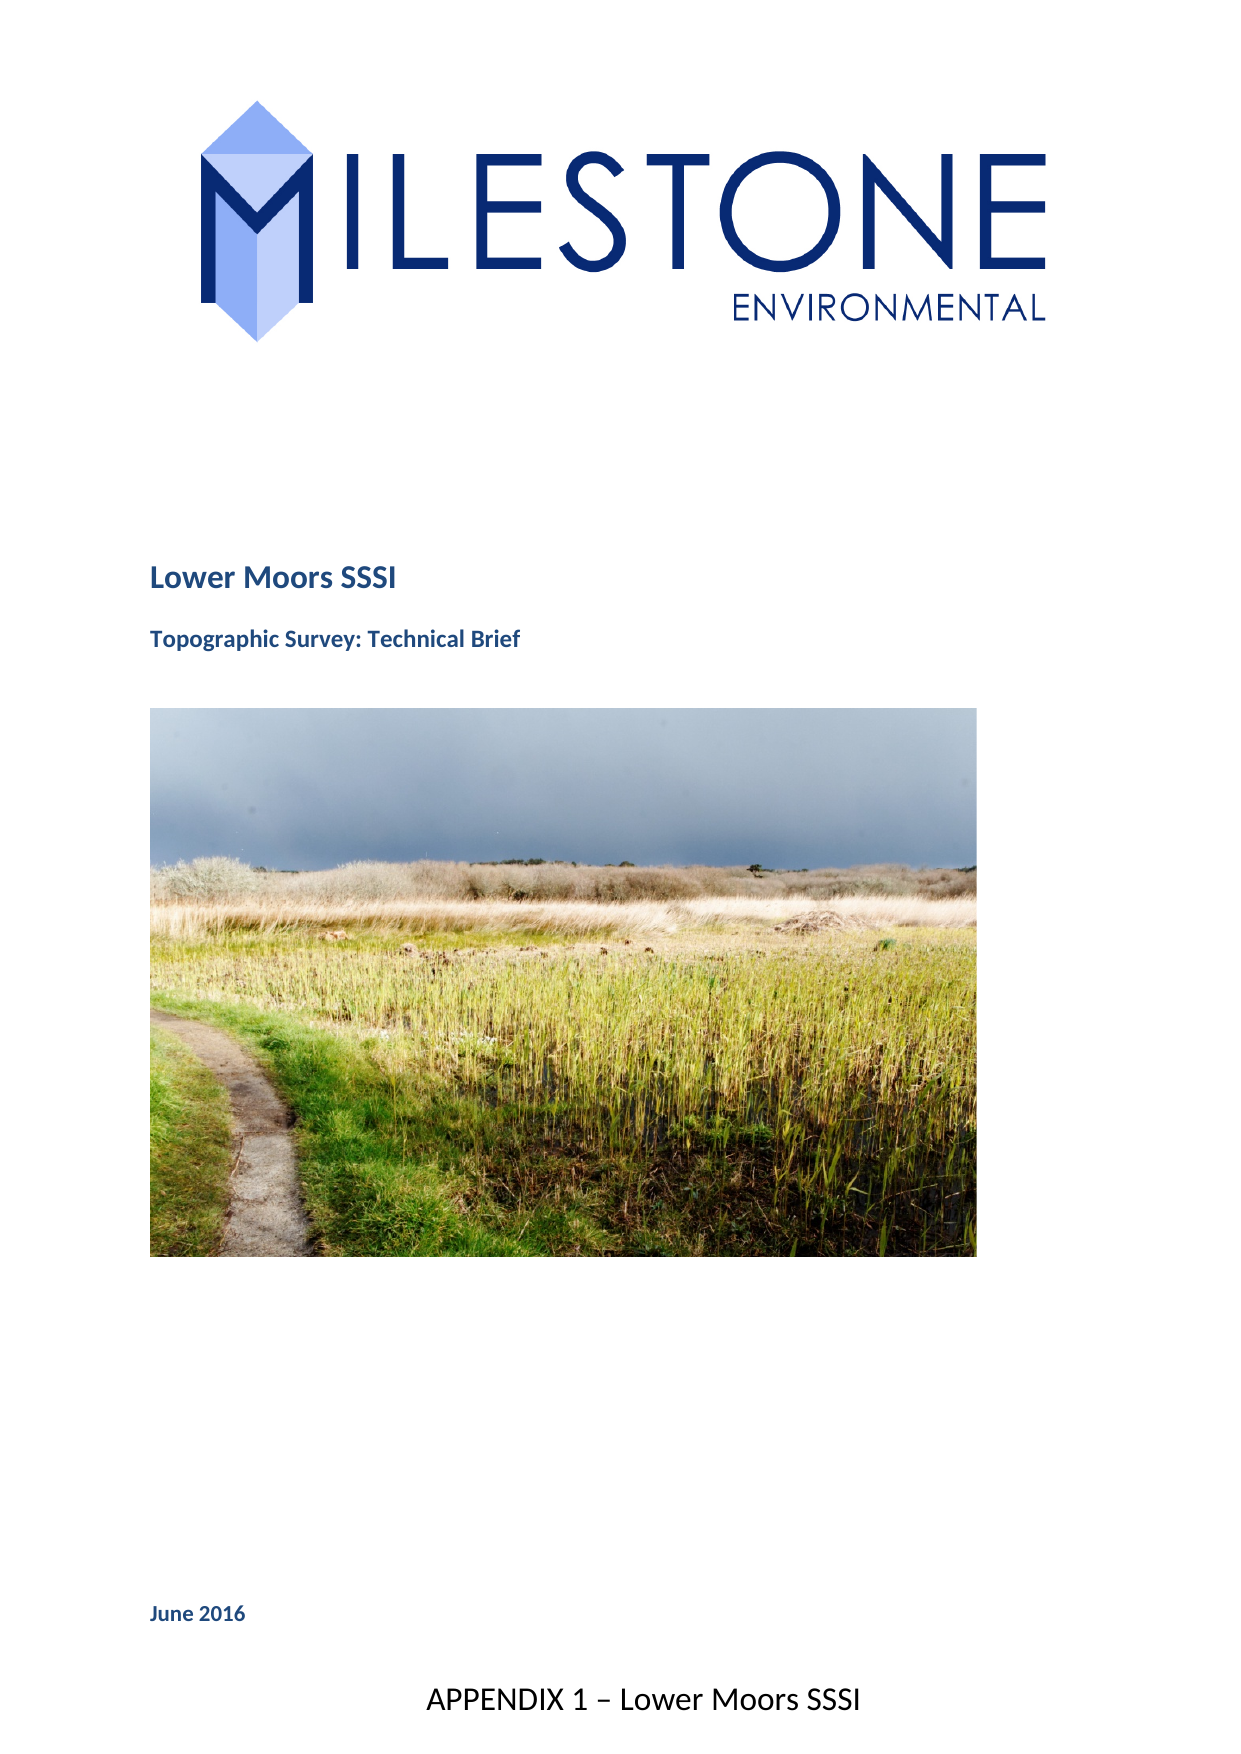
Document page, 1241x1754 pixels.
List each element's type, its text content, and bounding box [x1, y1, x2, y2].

picture [146, 73, 1111, 371]
text June 2016 [150, 1599, 1137, 1627]
picture [150, 708, 977, 1257]
text Topographic Survey: Technical Brief [150, 623, 1137, 654]
text Lower Moors SSSI [150, 556, 1137, 596]
